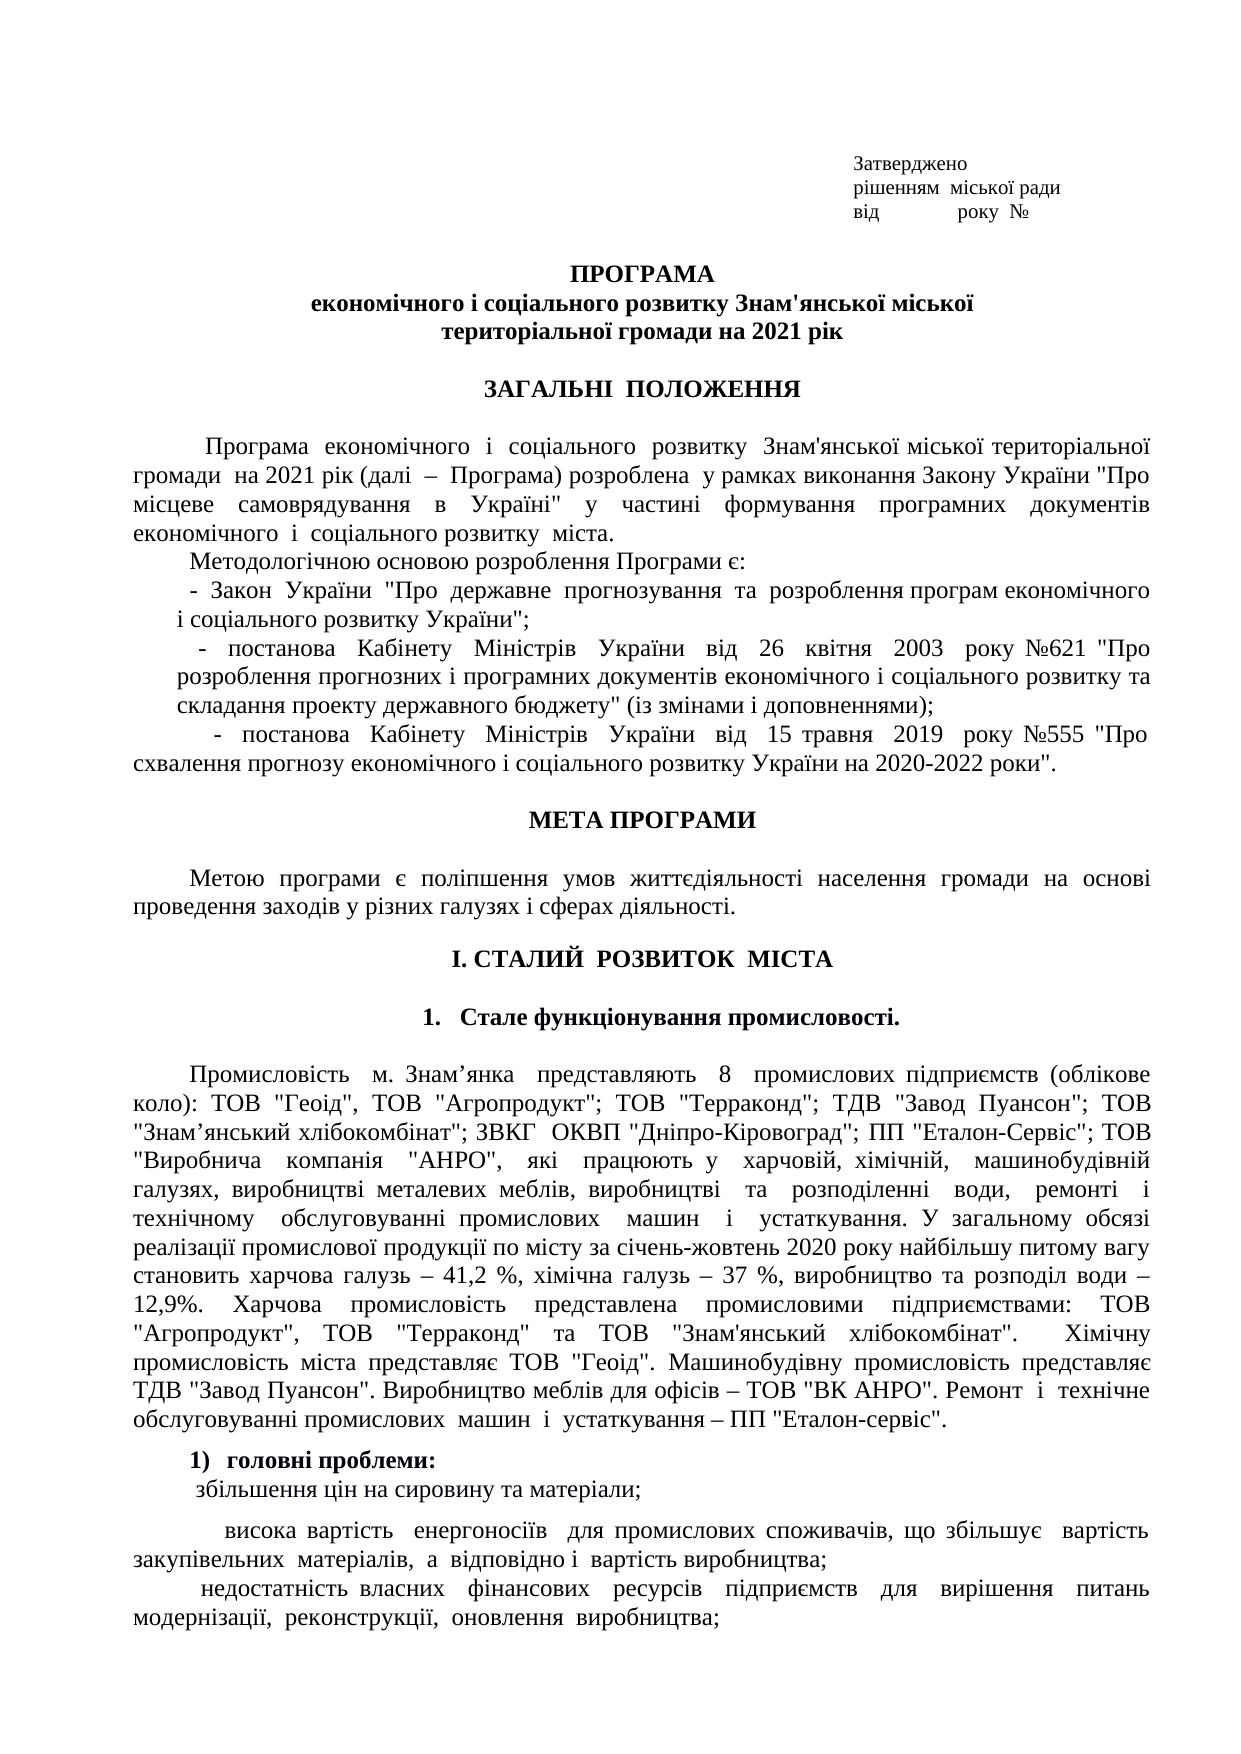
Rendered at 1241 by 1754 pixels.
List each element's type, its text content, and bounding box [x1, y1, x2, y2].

list Стале функціонування промисловості. [170, 1002, 1152, 1031]
text ЗАГАЛЬНІ ПОЛОЖЕННЯ [133, 374, 1152, 403]
text Програма економічного і соціального розвитку Знам'янської міської територіальної громади на 2021 рік (далі – Програма) розроблена у рамках виконання Закону України "Про місцеве самоврядування в Україні" у частині формування програмних документів економічного і соціального розвитку міста. [133, 431, 1152, 546]
text Методологічною основою розроблення Програми є: [133, 546, 1152, 575]
text ПРОГРАМА [133, 259, 1152, 288]
text - постанова Кабінету Міністрів України від 26 квітня 2003 року №621 "Про розроблення прогнозних і програмних документів економічного і соціального розвитку та складання проекту державного бюджету" (із змінами і доповненнями); [177, 633, 1152, 719]
text економічного і соціального розвитку Знам'янської міської [133, 288, 1152, 316]
text висока вартість енергоносіїв для промислових споживачів, що збільшує вартість закупівельних матеріалів, а відповідно і вартість виробництва; [133, 1516, 1152, 1573]
text МЕТА ПРОГРАМИ [133, 805, 1152, 834]
text недостатність власних фінансових ресурсів підприємств для вирішення питань модернізації, реконструкції, оновлення виробництва; [133, 1573, 1152, 1631]
text збільшення цін на сировину та матеріали; [133, 1474, 1152, 1503]
text - Закон України "Про державне прогнозування та розроблення програм економічного і соціального розвитку України"; [177, 575, 1152, 633]
text територіальної громади на 2021 рік [133, 316, 1152, 345]
text - постанова Кабінету Міністрів України від 15 травня 2019 року №555 "Про схвалення прогнозу економічного і соціального розвитку України на 2020-2022 роки". [133, 719, 1152, 776]
text Метою програми є поліпшення умов життєдіяльності населення громади на основі проведення заходів у різних галузях і сферах діяльності. [133, 863, 1152, 920]
text рішенням міської ради [133, 175, 1152, 199]
text І. СТАЛИЙ РОЗВИТОК МІСТА [133, 944, 1152, 973]
list головні проблеми: [189, 1446, 1152, 1474]
text від року № [133, 199, 1152, 223]
text Промисловість м. Знам’янка представляють 8 промислових підприємств (облікове коло): ТОВ "Геоід", ТОВ "Агропродукт"; ТОВ "Терраконд"; ТДВ "Завод Пуансон"; ТОВ "Знам’янський хлібокомбінат"; ЗВКГ ОКВП "Дніпро-Кіровоград"; ПП "Еталон-Сервіс"; ТОВ "Виробнича компанія "АНРО", які працюють у харчовій, хімічній, машинобудівній галузях, виробництві металевих меблів, виробництві та розподіленні води, ремонті і технічному обслуговуванні промислових машин і устаткування. У загальному обсязі реалізації промислової продукції по місту за січень-жовтень 2020 року найбільшу питому вагу становить харчова галузь – 41,2 %, хімічна галузь – 37 %, виробництво та розподіл води – 12,9%. Харчова промисловість представлена промисловими підприємствами: ТОВ "Агропродукт", ТОВ "Терраконд" та ТОВ "Знам'янський хлібокомбінат". Хімічну промисловість міста представляє ТОВ "Геоід". Машинобудівну промисловість представляє ТДВ "Завод Пуансон". Виробництво меблів для офісів – ТОВ "ВК АНРО". Ремонт і технічне обслуговуванні промислових машин і устаткування – ПП "Еталон-сервіс". [133, 1059, 1152, 1433]
text Затверджено [133, 151, 1152, 175]
